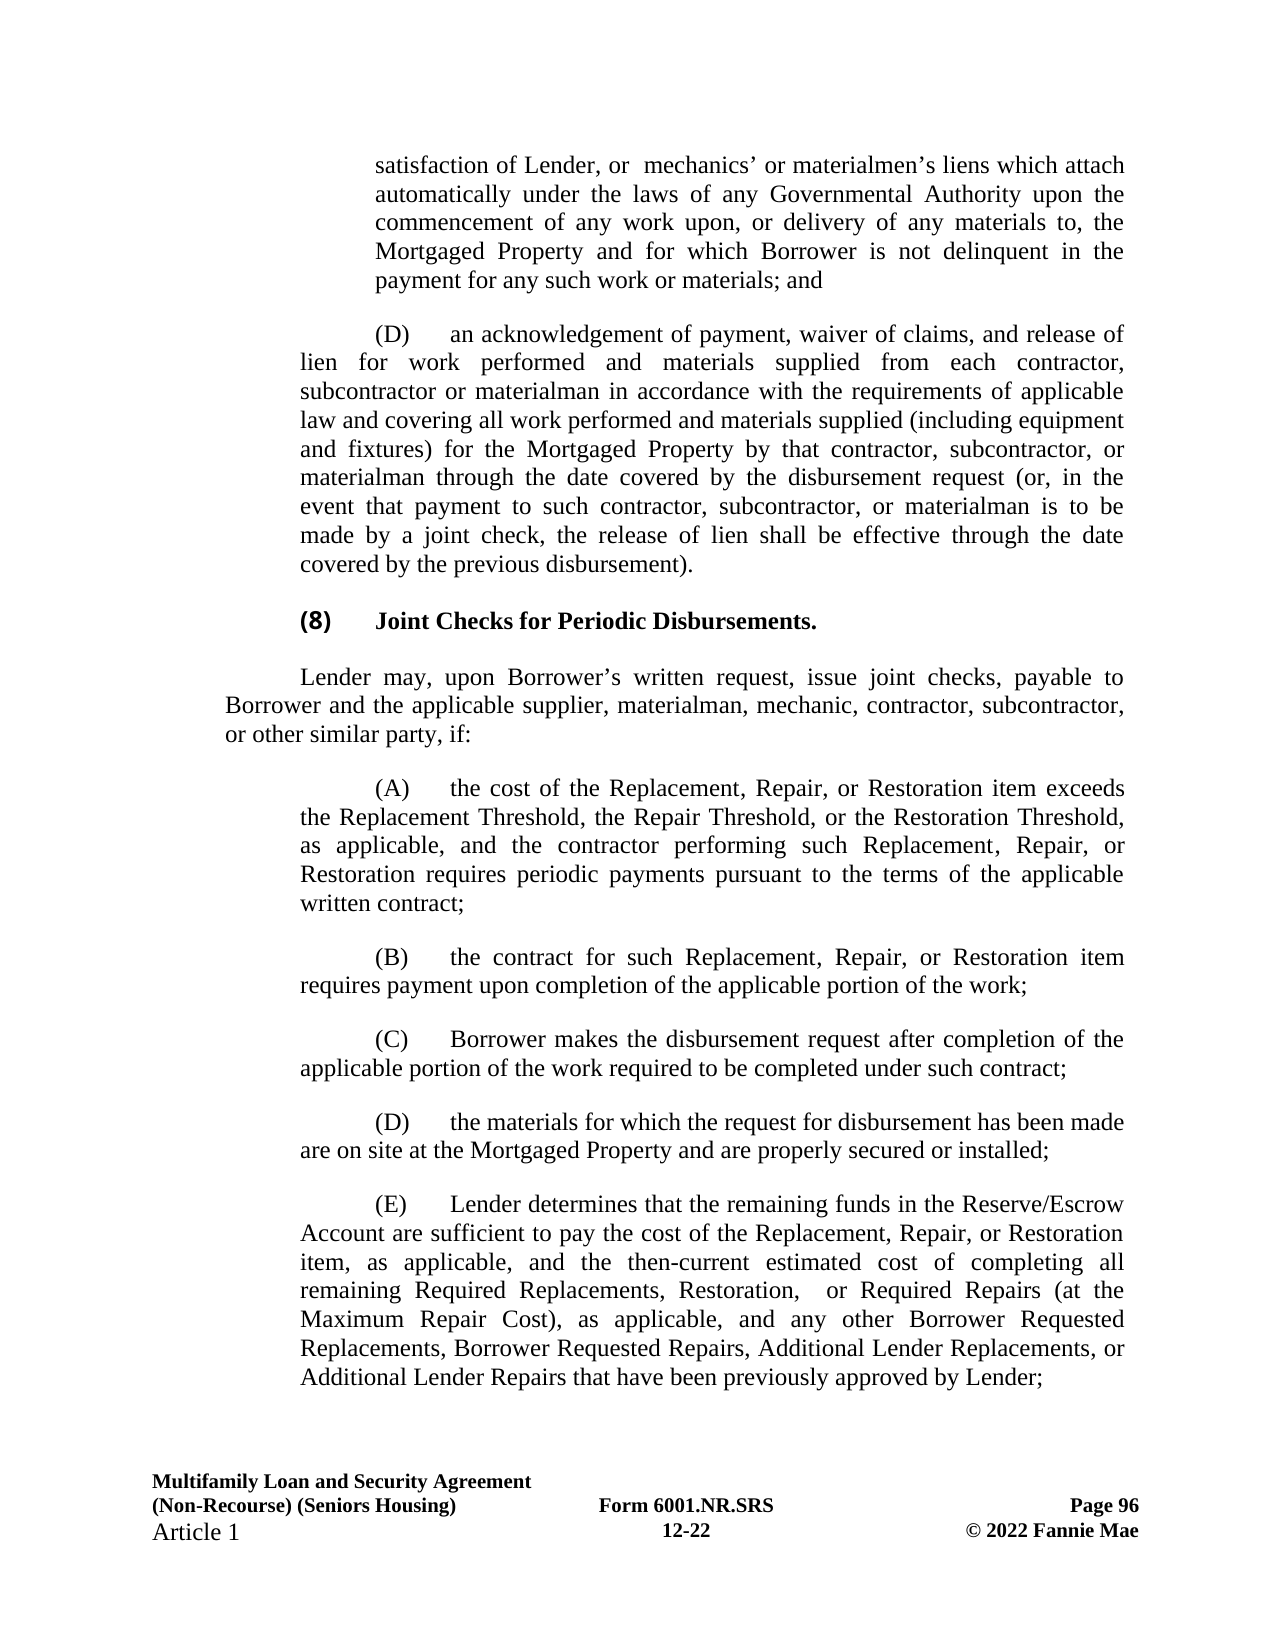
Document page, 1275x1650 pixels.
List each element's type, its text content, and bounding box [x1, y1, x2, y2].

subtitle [375, 150, 1125, 294]
subtitle Lender determines that the remaining funds in the Reserve/Escrow Account are sufficient to pay the cost of the Replacement, Repair, or Restoration item, as applicable, and the then-current estimated cost of completing all remaining Required Replacements, Restoration, or Required Repairs (at the Maximum Repair Cost), as applicable, and any other Borrower Requested Replacements, Borrower Requested Repairs, Additional Lender Replacements, or Additional Lender Repairs that have been previously approved by Lender; [300, 1189, 1125, 1390]
subtitle Borrower makes the disbursement request after completion of the applicable portion of the work required to be completed under such contract; [300, 1024, 1125, 1082]
text Lender may, upon Borrower’s written request, issue joint checks, payable to Borrower and the applicable supplier, materialman, mechanic, contractor, subcontractor, or other similar party, if: [225, 662, 1125, 748]
subtitle the cost of the Replacement, Repair, or Restoration item exceeds the Replacement Threshold, the Repair Threshold, or the Restoration Threshold, as applicable, and the contractor performing such Replacement, Repair, or Restoration requires periodic payments pursuant to the terms of the applicable written contract; [300, 773, 1125, 917]
subtitle Joint Checks for Periodic Disbursements. [225, 602, 1125, 637]
subtitle the contract for such Replacement, Repair, or Restoration item requires payment upon completion of the applicable portion of the work; [300, 942, 1125, 999]
subtitle an acknowledgement of payment, waiver of claims, and release of lien for work performed and materials supplied from each contractor, subcontractor or materialman in accordance with the requirements of applicable law and covering all work performed and materials supplied (including equipment and fixtures) for the Mortgaged Property by that contractor, subcontractor, or materialman through the date covered by the disbursement request (or, in the event that payment to such contractor, subcontractor, or materialman is to be made by a joint check, the release of lien shall be effective through the date covered by the previous disbursement). [300, 319, 1125, 577]
subtitle the materials for which the request for disbursement has been made are on site at the Mortgaged Property and are properly secured or installed; [300, 1107, 1125, 1164]
